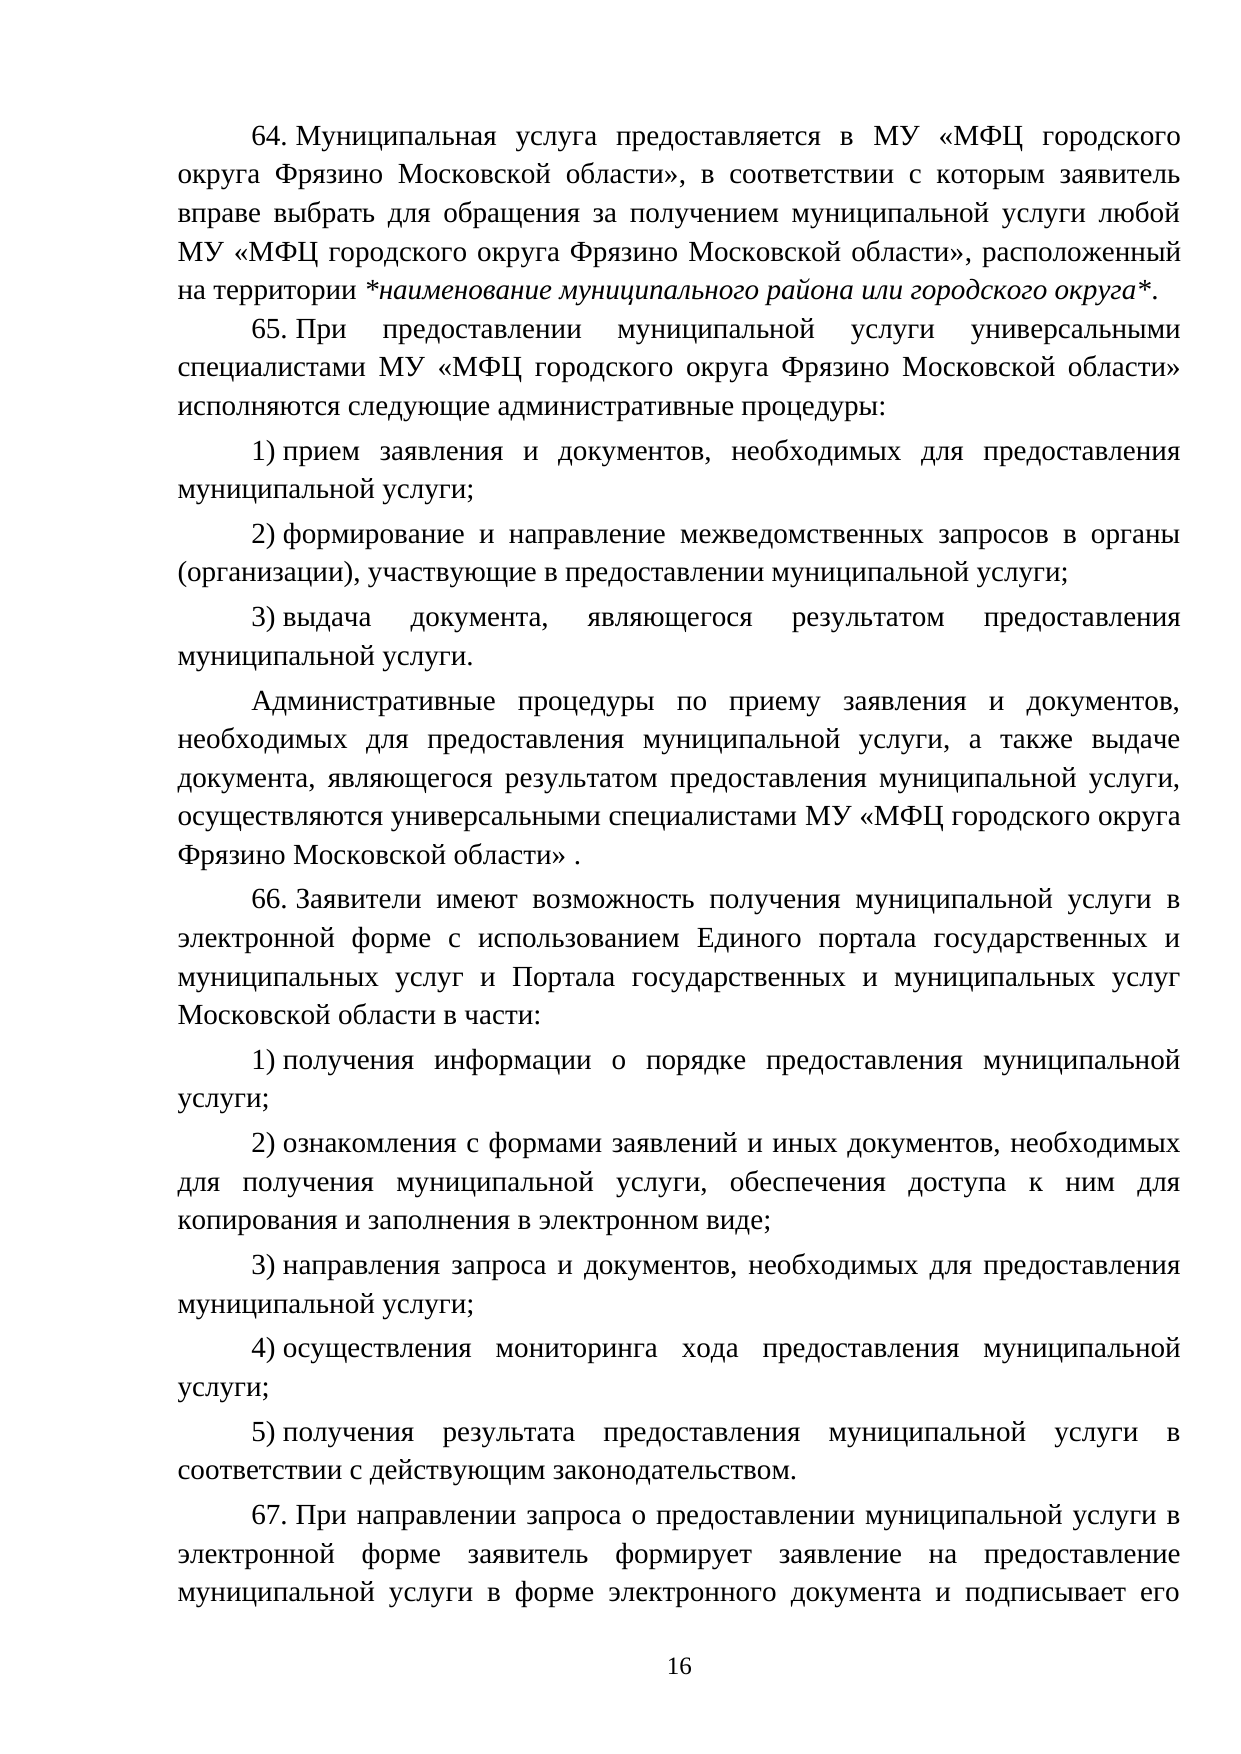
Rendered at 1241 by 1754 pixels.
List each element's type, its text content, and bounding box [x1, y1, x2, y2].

text 1) прием заявления и документов, необходимых для предоставления муниципальной услуги; [177, 433, 1181, 505]
text 2) формирование и направление межведомственных запросов в органы (организации), участвующие в предоставлении муниципальной услуги; [177, 516, 1181, 588]
list При предоставлении муниципальной услуги универсальными специалистами МУ «МФЦ городского округа Фрязино Московской области» исполняются следующие административные процедуры: [177, 311, 1181, 421]
text Административные процедуры по приему заявления и документов, необходимых для предоставления муниципальной услуги, а также выдаче документа, являющегося результатом предоставления муниципальной услуги, осуществляются универсальными специалистами МУ «МФЦ городского округа Фрязино Московской области» . [177, 683, 1181, 870]
text 4) осуществления мониторинга хода предоставления муниципальной услуги; [177, 1331, 1181, 1403]
text 1) получения информации о порядке предоставления муниципальной услуги; [177, 1042, 1181, 1114]
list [177, 1497, 1181, 1608]
text 2) ознакомления с формами заявлений и иных документов, необходимых для получения муниципальной услуги, обеспечения доступа к ним для копирования и заполнения в электронном виде; [177, 1125, 1181, 1236]
list Муниципальная услуга предоставляется в МУ «МФЦ городского округа Фрязино Московской области», в соответствии с которым заявитель вправе выбрать для обращения за получением муниципальной услуги любой МУ «МФЦ городского округа Фрязино Московской области», расположенный на территории *наименование муниципального района или городского округа*. [177, 118, 1181, 306]
text 5) получения результата предоставления муниципальной услуги в соответствии с действующим законодательством. [177, 1414, 1181, 1486]
text 3) выдача документа, являющегося результатом предоставления муниципальной услуги. [177, 599, 1181, 671]
text 3) направления запроса и документов, необходимых для предоставления муниципальной услуги; [177, 1247, 1181, 1319]
list Заявители имеют возможность получения муниципальной услуги в электронной форме с использованием Единого портала государственных и муниципальных услуг и Портала государственных и муниципальных услуг Московской области в части: [177, 882, 1181, 1031]
